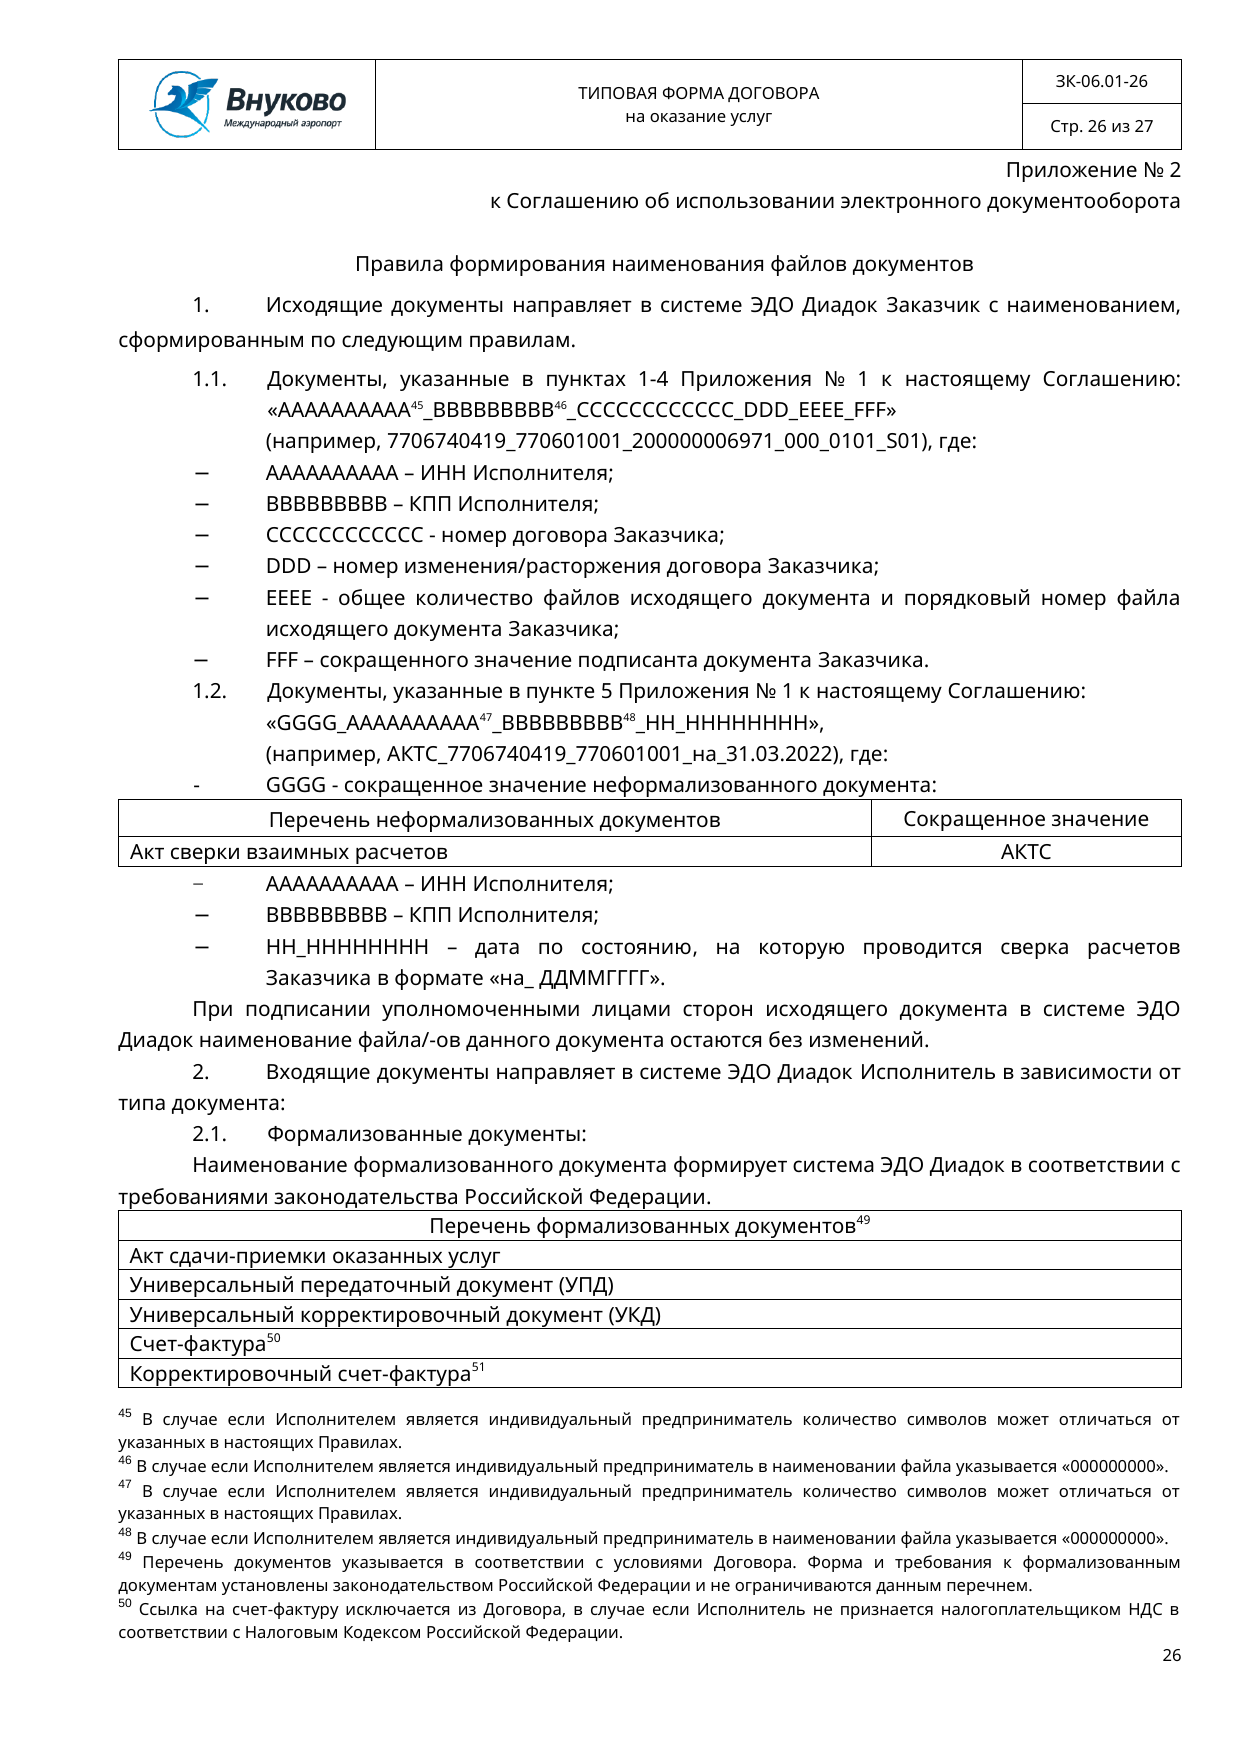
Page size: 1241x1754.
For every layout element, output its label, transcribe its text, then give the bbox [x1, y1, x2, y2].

list Наименование формализованного документа формирует система ЭДО Диадок в соответствии с требованиями законодательства Российской Федерации. [118, 1148, 1181, 1210]
text Правила формирования наименования файлов документов [118, 246, 1181, 278]
table_header Перечень формализованных документов [119, 1211, 1181, 1240]
table_header Сокращенное значение [872, 800, 1181, 836]
list - GGGG - сокращенное значение неформализованного документа: [118, 767, 1181, 799]
list (например, 7706740419_770601001_200000006971_000_0101_S01), где: [193, 424, 1181, 455]
text к Соглашению об использовании электронного документооборота [118, 184, 1181, 215]
text Приложение № 2 [118, 153, 1181, 184]
table_cell Акт сдачи-приемки оказанных услуг [119, 1241, 1181, 1269]
list − BBBBBBBBB – КПП Исполнителя; [118, 898, 1181, 929]
list − EEEE - общее количество файлов исходящего документа и порядковый номер файла исходящего документа Заказчика; [193, 580, 1181, 642]
picture [134, 60, 360, 150]
table_cell Счет-фактура [119, 1329, 1181, 1358]
list − DDD – номер изменения/расторжения договора Заказчика; [118, 549, 1181, 580]
list AAAAAAAAAA – ИНН Исполнителя; [118, 867, 1181, 898]
table_cell АКТС [872, 837, 1181, 866]
list − BBBBBBBBB – КПП Исполнителя; [118, 486, 1181, 517]
list − AAAAAAAAAA – ИНН Исполнителя; [118, 455, 1181, 486]
list «GGGG_AAAAAAAAAA_BBBBBBBBB_НН_HHHHHHHH», [118, 705, 1181, 736]
list (например, АКТС_7706740419_770601001_на_31.03.2022), где: [191, 736, 1181, 767]
list Документы, указанные в пункте 5 Приложения № 1 к настоящему Соглашению: [192, 674, 1181, 705]
list − CCCCCCCCCCCC - номер договора Заказчика; [118, 517, 1181, 549]
table_header Перечень неформализованных документов [119, 800, 871, 836]
list Документы, указанные в пунктах 1-4 Приложения № 1 к настоящему Соглашению: «AAAAAAAAAA_BBBBBBBBB_CCCCCCCCCCCC_DDD_EEEE_FFF» [192, 361, 1181, 424]
list При подписании уполномоченными лицами сторон исходящего документа в системе ЭДО Диадок наименование файла/-ов данного документа остаются без изменений. [118, 992, 1181, 1054]
table_cell Универсальный корректировочный документ (УКД) [119, 1300, 1181, 1328]
table_cell Универсальный передаточный документ (УПД) [119, 1270, 1181, 1299]
list Исходящие документы направляет в системе ЭДО Диадок Заказчик с наименованием, сформированным по следующим правилам. [118, 290, 1181, 354]
table_cell Корректировочный счет-фактура [119, 1359, 1181, 1387]
list − НН_HHHHHHHH – дата по состоянию, на которую проводится сверка расчетов Заказчика в формате «на_ ДДММГГГГ». [193, 929, 1181, 992]
list Входящие документы направляет в системе ЭДО Диадок Исполнитель в зависимости от типа документа: [118, 1054, 1181, 1117]
list − FFF – сокращенного значение подписанта документа Заказчика. [192, 642, 1181, 674]
list Формализованные документы: [192, 1117, 1181, 1148]
table_cell Акт сверки взаимных расчетов [119, 837, 871, 866]
